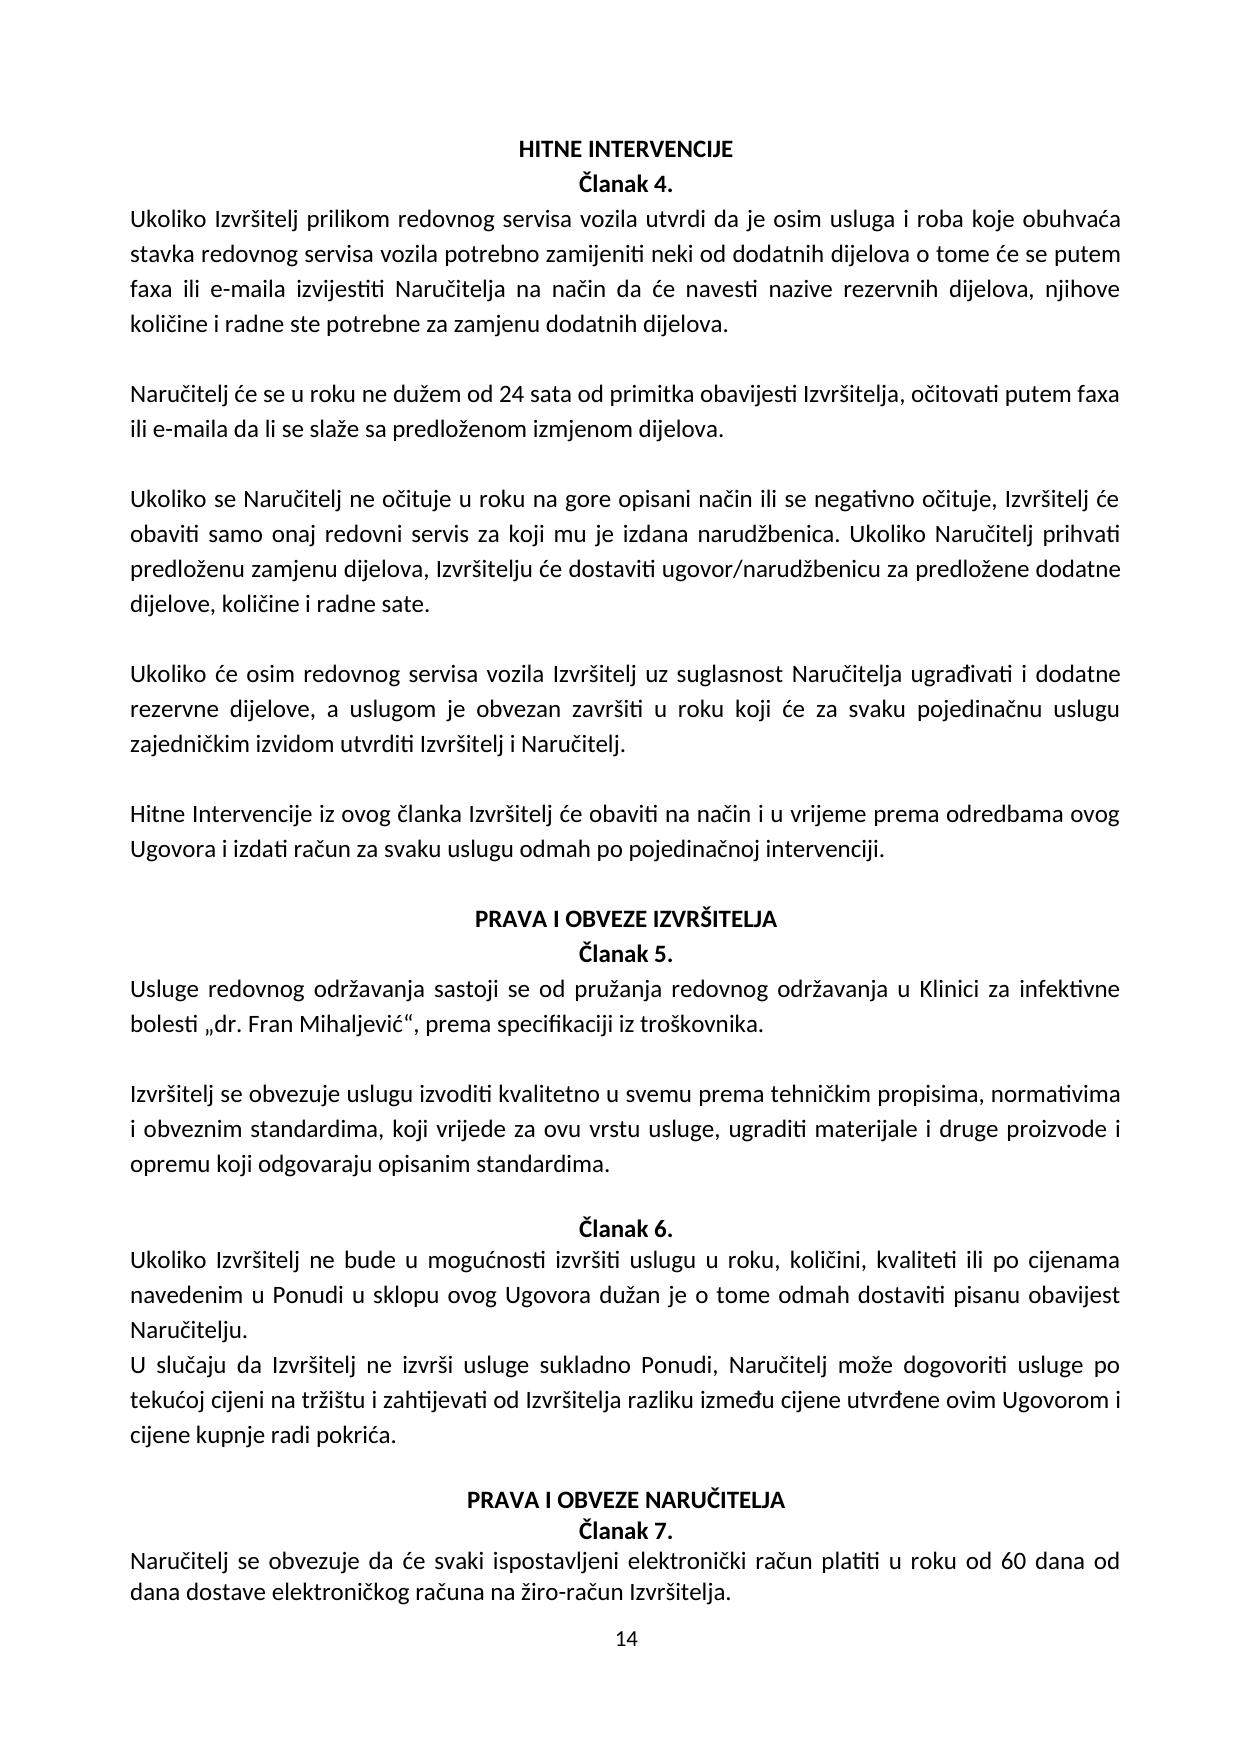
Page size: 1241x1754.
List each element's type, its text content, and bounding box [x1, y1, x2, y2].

text Naručitelj će se u roku ne dužem od 24 sata od primitka obavijesti Izvršitelja, očitovati putem faxa ili e-maila da li se slaže sa predloženom izmjenom dijelova. [130, 378, 1122, 443]
text Članak 4. [130, 168, 1122, 198]
text Članak 7. [130, 1515, 1122, 1546]
text Ukoliko će osim redovnog servisa vozila Izvršitelj uz suglasnost Naručitelja ugrađivati i dodatne rezervne dijelove, a uslugom je obvezan završiti u roku koji će za svaku pojedinačnu uslugu zajedničkim izvidom utvrditi Izvršitelj i Naručitelj. [130, 658, 1122, 758]
text Ukoliko se Naručitelj ne očituje u roku na gore opisani način ili se negativno očituje, Izvršitelj će obaviti samo onaj redovni servis za koji mu je izdana narudžbenica. Ukoliko Naručitelj prihvati predloženu zamjenu dijelova, Izvršitelju će dostaviti ugovor/narudžbenicu za predložene dodatne dijelove, količine i radne sate. [130, 483, 1122, 618]
text PRAVA I OBVEZE NARUČITELJA [130, 1484, 1122, 1515]
text Naručitelj se obvezuje da će svaki ispostavljeni elektronički račun platiti u roku od 60 dana od dana dostave elektroničkog računa na žiro-račun Izvršitelja. [130, 1546, 1122, 1607]
text Usluge redovnog održavanja sastoji se od pružanja redovnog održavanja u Klinici za infektivne bolesti „dr. Fran Mihaljević“, prema specifikaciji iz troškovnika. [130, 973, 1122, 1038]
text Članak 6. [130, 1213, 1122, 1244]
text Izvršitelj se obvezuje uslugu izvoditi kvalitetno u svemu prema tehničkim propisima, normativima i obveznim standardima, koji vrijede za ovu vrstu usluge, ugraditi materijale i druge proizvode i opremu koji odgovaraju opisanim standardima. [130, 1078, 1122, 1178]
text PRAVA I OBVEZE IZVRŠITELJA [130, 903, 1122, 933]
text Ukoliko Izvršitelj ne bude u mogućnosti izvršiti uslugu u roku, količini, kvaliteti ili po cijenama navedenim u Ponudi u sklopu ovog Ugovora dužan je o tome odmah dostaviti pisanu obavijest Naručitelju. [130, 1244, 1122, 1344]
text Hitne Intervencije iz ovog članka Izvršitelj će obaviti na način i u vrijeme prema odredbama ovog Ugovora i izdati račun za svaku uslugu odmah po pojedinačnoj intervenciji. [130, 798, 1122, 863]
text U slučaju da Izvršitelj ne izvrši usluge sukladno Ponudi, Naručitelj može dogovoriti usluge po tekućoj cijeni na tržištu i zahtijevati od Izvršitelja razliku između cijene utvrđene ovim Ugovorom i cijene kupnje radi pokrića. [130, 1349, 1122, 1449]
text HITNE INTERVENCIJE [130, 133, 1122, 163]
text Članak 5. [130, 938, 1122, 968]
text Ukoliko Izvršitelj prilikom redovnog servisa vozila utvrdi da je osim usluga i roba koje obuhvaća stavka redovnog servisa vozila potrebno zamijeniti neki od dodatnih dijelova o tome će se putem faxa ili e-maila izvijestiti Naručitelja na način da će navesti nazive rezervnih dijelova, njihove količine i radne ste potrebne za zamjenu dodatnih dijelova. [130, 203, 1122, 338]
